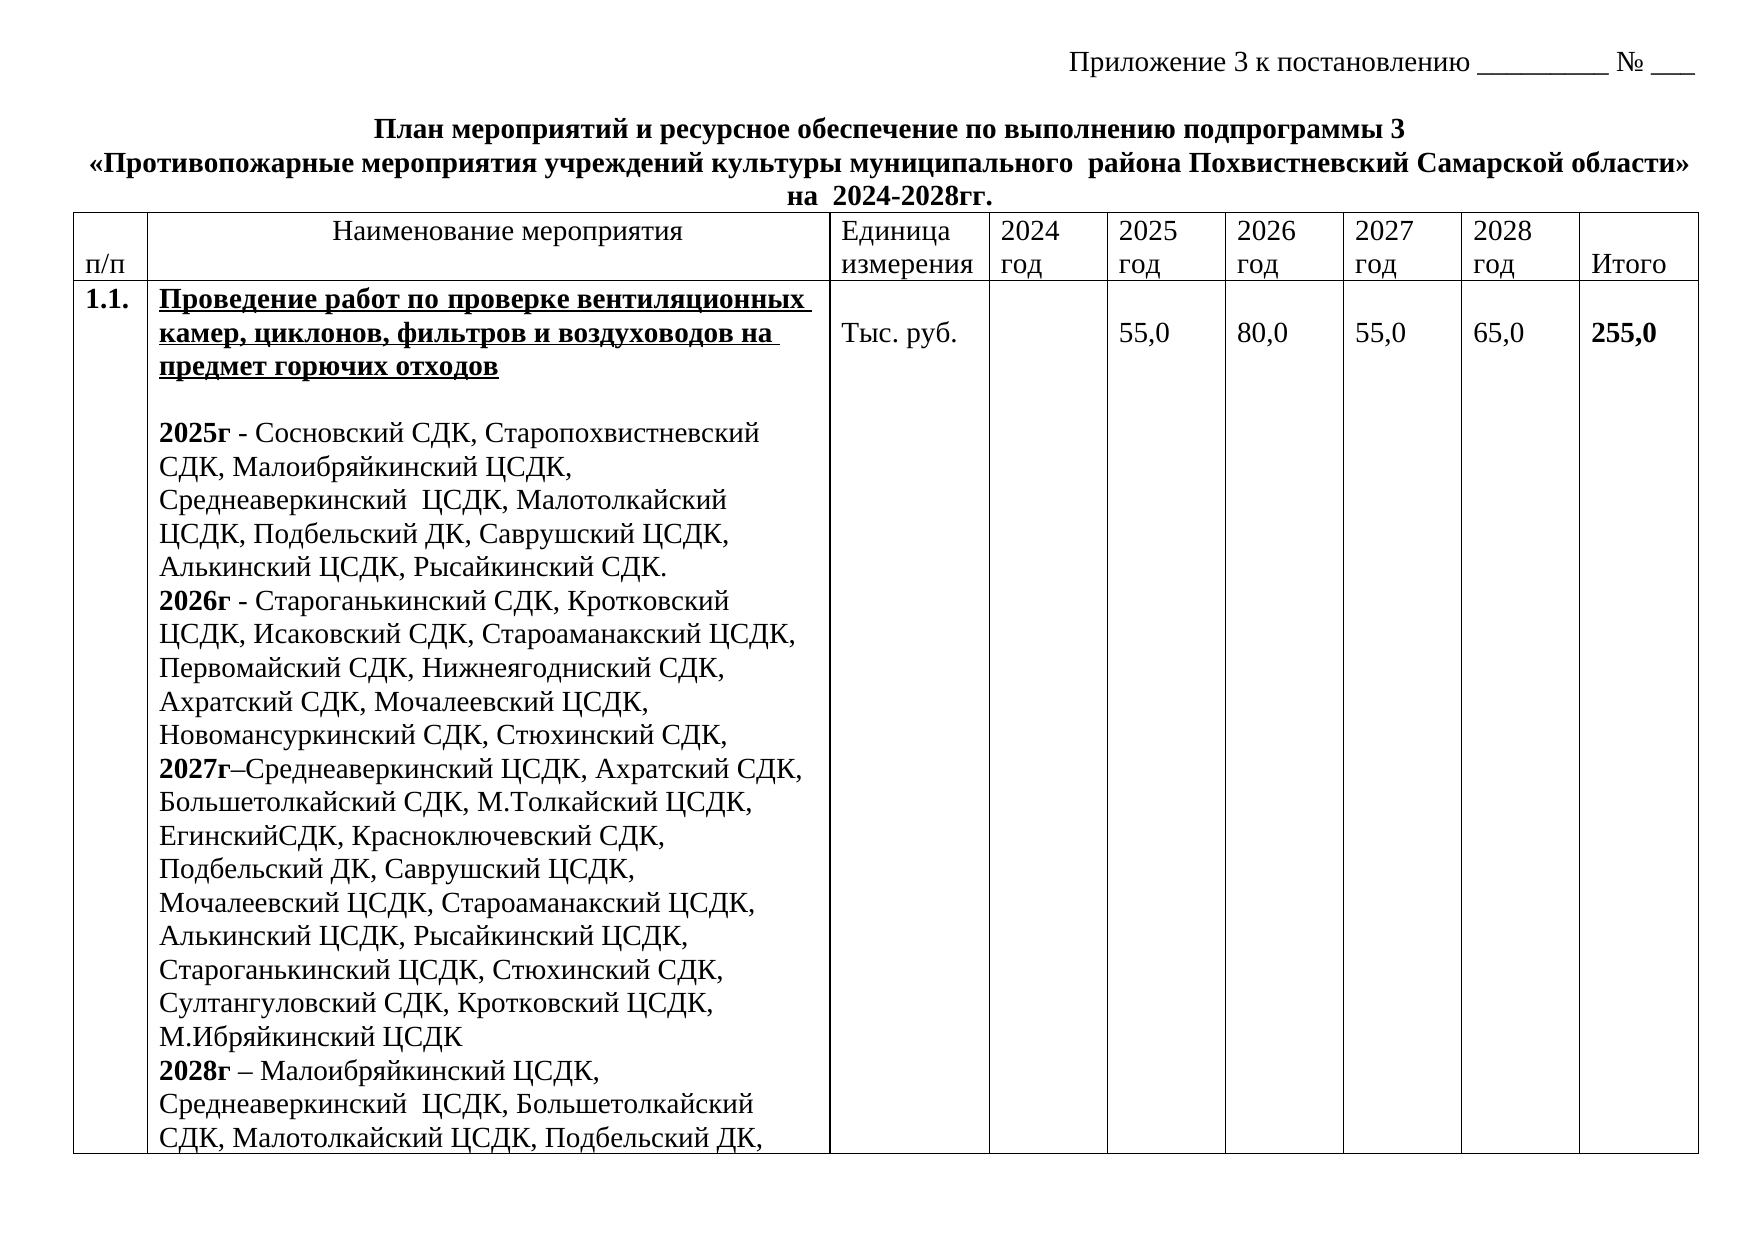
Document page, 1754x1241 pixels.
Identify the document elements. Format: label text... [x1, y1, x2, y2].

text Приложение 3 к постановлению _________ № ___ [84, 44, 1695, 78]
table_header п/п [74, 213, 147, 280]
text «Противопожарные мероприятия учреждений культуры муниципального района Похвистневский Самарской области» на 2024-2028гг. [84, 145, 1695, 212]
table_cell 1.1. [74, 281, 147, 1153]
table_cell Тыс. руб. [831, 281, 989, 1153]
table_cell 65,0 [1462, 281, 1579, 1153]
table_header Итого [1580, 213, 1698, 280]
table_header 2026 год [1226, 213, 1343, 280]
table_cell 80,0 [1226, 281, 1343, 1153]
table_header Единица измерения [831, 213, 989, 280]
table_header 2025 год [1108, 213, 1225, 280]
text План мероприятий и ресурсное обеспечение по выполнению подпрограммы 3 [84, 111, 1695, 145]
table_cell [990, 281, 1107, 1153]
table_cell 55,0 [1344, 281, 1461, 1153]
table_cell 255,0 [1580, 281, 1698, 1153]
table_header 2028 год [1462, 213, 1579, 280]
table_header 2024 год [990, 213, 1107, 280]
table_header 2027 год [1344, 213, 1461, 280]
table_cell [148, 281, 829, 1153]
table_header Наименование мероприятия [148, 213, 829, 280]
table_cell 55,0 [1108, 281, 1225, 1153]
